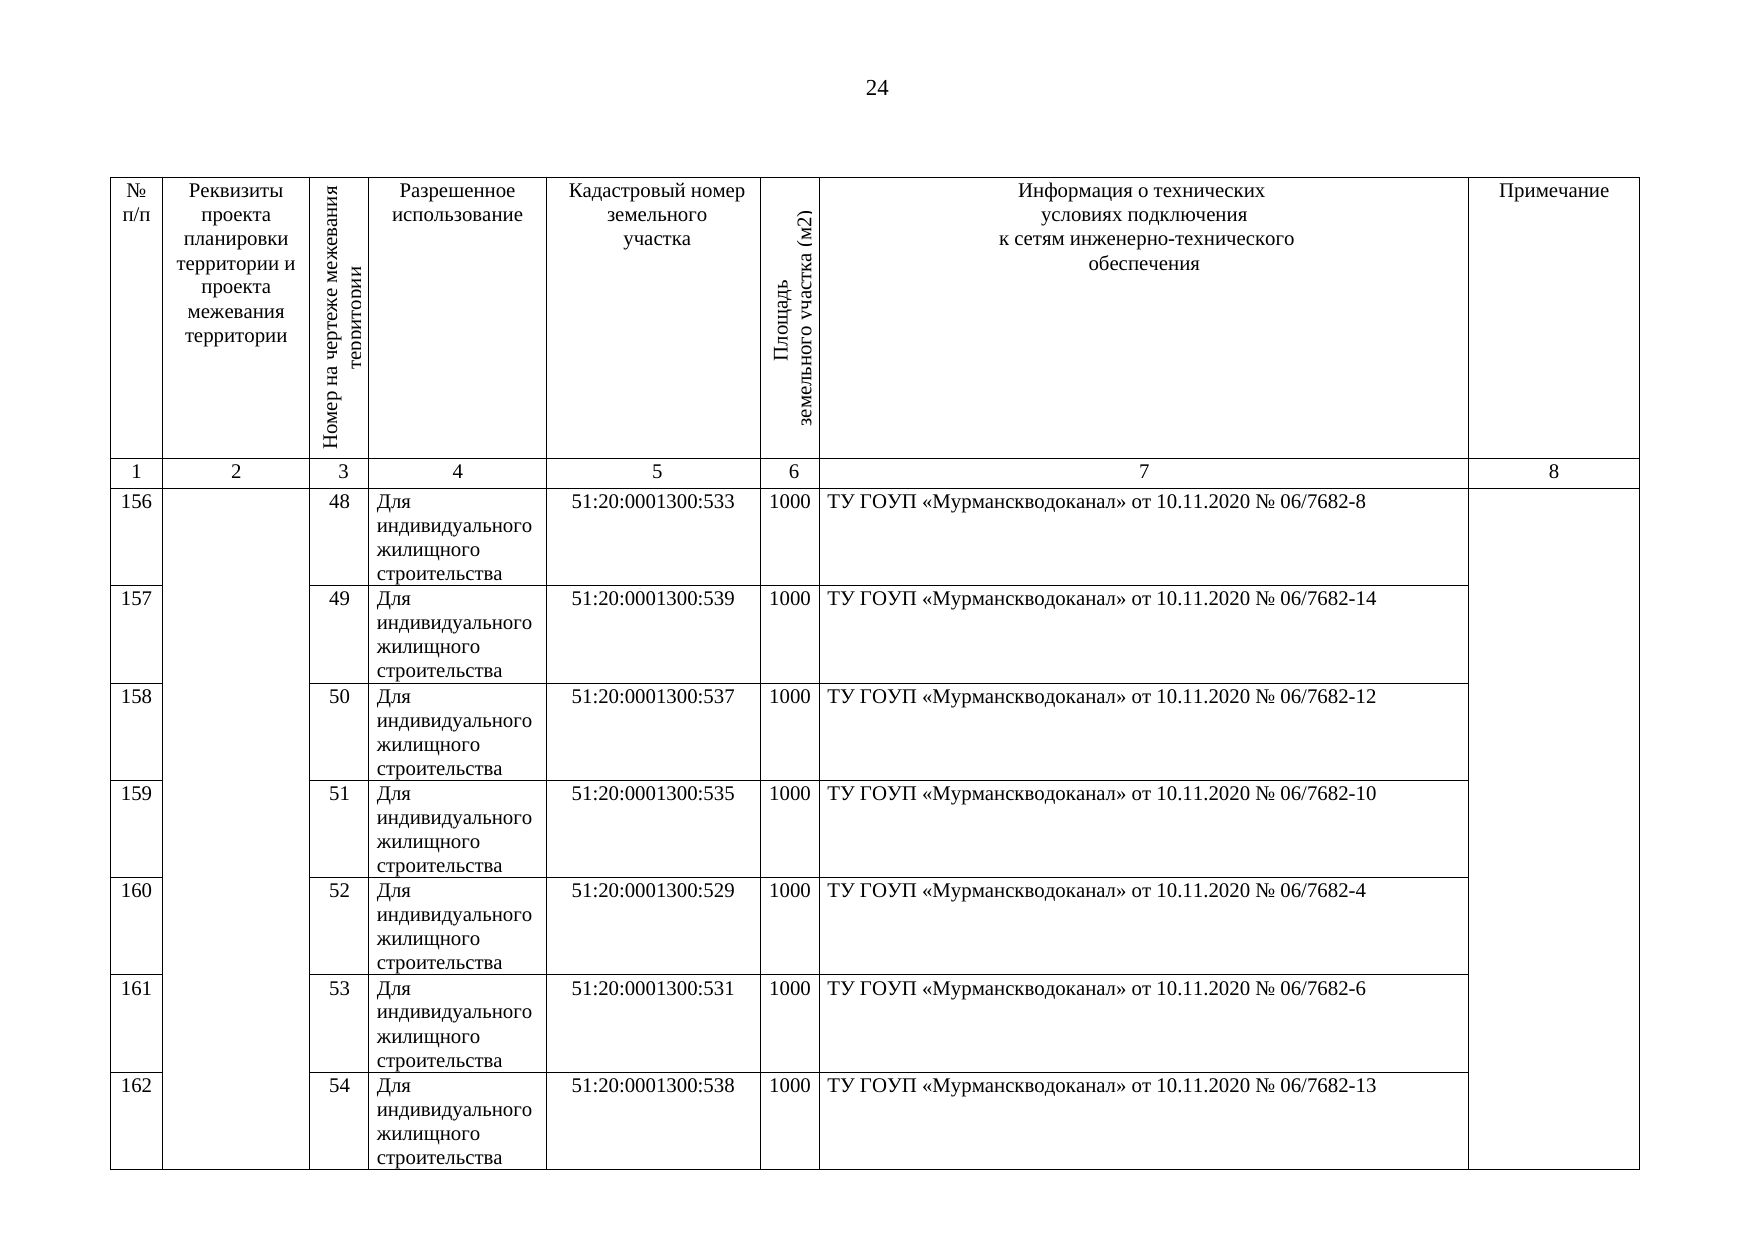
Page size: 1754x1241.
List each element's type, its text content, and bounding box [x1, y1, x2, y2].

table_cell 51:20:0001300:539 [547, 586, 760, 682]
table_cell 157 [111, 586, 162, 682]
table_cell 51:20:0001300:531 [547, 975, 760, 1072]
table_header Номер на чертеже межевания территории [310, 178, 368, 458]
table_cell ТУ ГОУП «Мурманскводоканал» от 10.11.2020 № 06/7682-12 [820, 684, 1468, 780]
table_cell 5 [547, 459, 760, 488]
table_cell 51:20:0001300:533 [547, 489, 760, 585]
table_cell 1000 [761, 975, 819, 1072]
table_cell 158 [111, 684, 162, 780]
table_cell 52 [310, 878, 368, 974]
table_cell 54 [310, 1073, 368, 1169]
table_cell 2 [163, 459, 309, 488]
table_cell 51 [310, 781, 368, 877]
table_cell 156 [111, 489, 162, 585]
table_cell 1000 [761, 489, 819, 585]
table_cell 53 [310, 975, 368, 1072]
table_cell ТУ ГОУП «Мурманскводоканал» от 10.11.2020 № 06/7682-10 [820, 781, 1468, 877]
table_cell Для индивидуального жилищного строительства [369, 684, 546, 780]
table_cell 51:20:0001300:535 [547, 781, 760, 877]
table_cell 3 [310, 459, 368, 488]
table_cell ТУ ГОУП «Мурманскводоканал» от 10.11.2020 № 06/7682-14 [820, 586, 1468, 682]
table_cell 1000 [761, 684, 819, 780]
table_cell 159 [111, 781, 162, 877]
table_cell 160 [111, 878, 162, 974]
table_cell ТУ ГОУП «Мурманскводоканал» от 10.11.2020 № 06/7682-4 [820, 878, 1468, 974]
table_cell Для индивидуального жилищного строительства [369, 781, 546, 877]
table_cell Для индивидуального жилищного строительства [369, 1073, 546, 1169]
table_cell 51:20:0001300:529 [547, 878, 760, 974]
table_header Разрешенное использование [369, 178, 546, 458]
table_cell 8 [1469, 459, 1639, 488]
table_cell 1000 [761, 878, 819, 974]
table_cell ТУ ГОУП «Мурманскводоканал» от 10.11.2020 № 06/7682-6 [820, 975, 1468, 1072]
table_cell Для индивидуального жилищного строительства [369, 489, 546, 585]
table_cell 4 [369, 459, 546, 488]
table_cell 161 [111, 975, 162, 1072]
table_cell 50 [310, 684, 368, 780]
table_cell 1 [111, 459, 162, 488]
table_cell 51:20:0001300:538 [547, 1073, 760, 1169]
table_cell 162 [111, 1073, 162, 1169]
table_cell ТУ ГОУП «Мурманскводоканал» от 10.11.2020 № 06/7682-8 [820, 489, 1468, 585]
table_cell 48 [310, 489, 368, 585]
table_header Кадастровый номер земельного участка [547, 178, 760, 458]
table_cell Для индивидуального жилищного строительства [369, 975, 546, 1072]
table_header Примечание [1469, 178, 1639, 458]
table_header Площадь земельного участка (м2) [761, 178, 819, 458]
table_cell 1000 [761, 1073, 819, 1169]
table_cell 1000 [761, 586, 819, 682]
table_cell 51:20:0001300:537 [547, 684, 760, 780]
table_header № п/п [111, 178, 162, 458]
table_cell Для индивидуального жилищного строительства [369, 878, 546, 974]
table_cell Для индивидуального жилищного строительства [369, 586, 546, 682]
table_cell ТУ ГОУП «Мурманскводоканал» от 10.11.2020 № 06/7682-13 [820, 1073, 1468, 1169]
table_header Реквизиты проекта планировки территории и проекта межевания территории [163, 178, 309, 458]
table_cell 7 [820, 459, 1468, 488]
table_header Информация о технических условиях подключения к сетям инженерно-технического обеспечения [820, 178, 1468, 458]
table_cell 6 [761, 459, 819, 488]
table_cell 1000 [761, 781, 819, 877]
table_cell 49 [310, 586, 368, 682]
